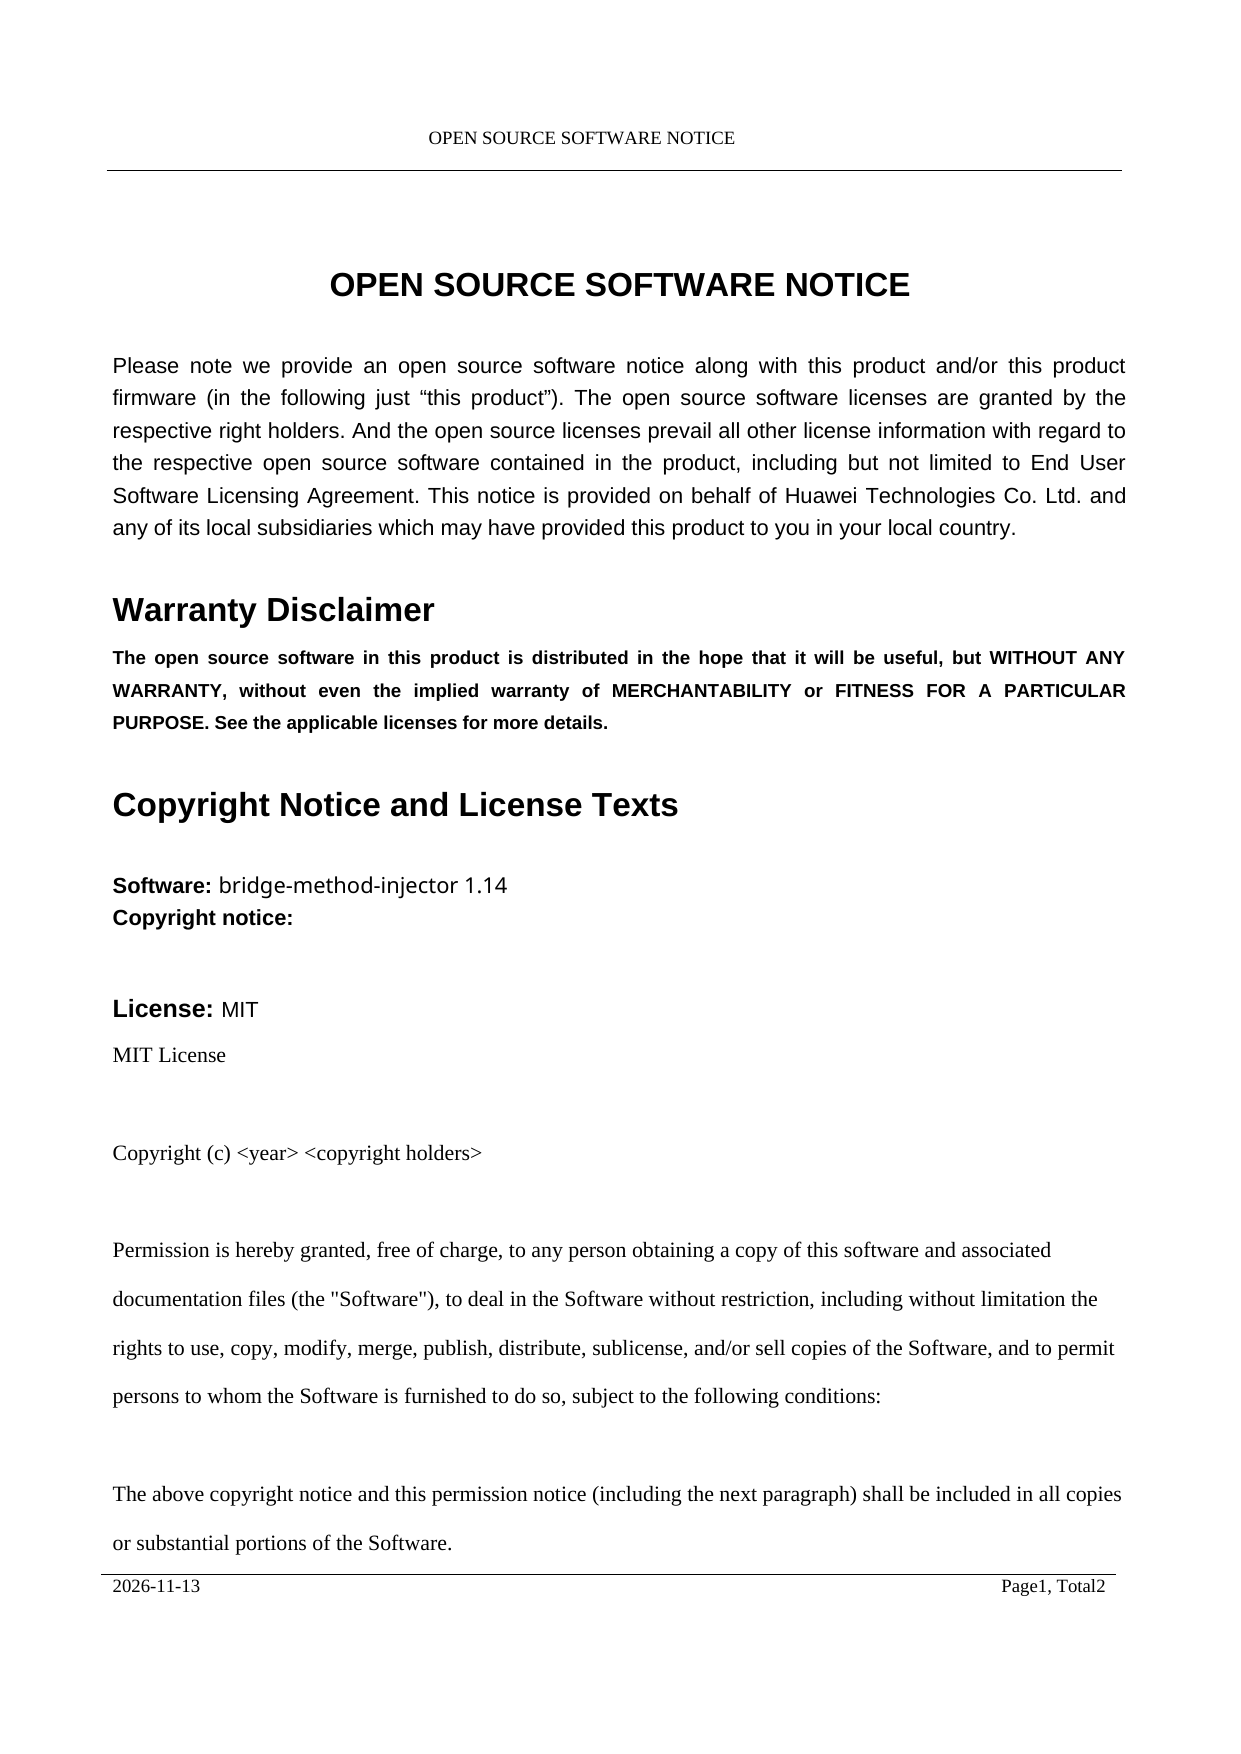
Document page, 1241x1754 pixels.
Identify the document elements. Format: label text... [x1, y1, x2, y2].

text Warranty Disclaimer [112, 576, 1128, 641]
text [112, 1038, 1128, 1558]
text OPEN SOURCE SOFTWARE NOTICE [112, 251, 1128, 316]
text Software: bridge-method-injector 1.14 [112, 869, 1128, 901]
text Copyright notice: [112, 901, 1128, 934]
text The open source software in this product is distributed in the hope that it will be useful, but WITHOUT ANY WARRANTY, without even the implied warranty of MERCHANTABILITY or FITNESS FOR A PARTICULAR PURPOSE. See the applicable licenses for more details. [112, 641, 1128, 739]
text Please note we provide an open source software notice along with this product and/or this product firmware (in the following just “this product”). The open source software licenses are granted by the respective right holders. And the open source licenses prevail all other license information with regard to the respective open source software contained in the product, including but not limited to End User Software Licensing Agreement. This notice is provided on behalf of Huawei Technologies Co. Ltd. and any of its local subsidiaries which may have provided this product to you in your local country. [112, 349, 1128, 544]
text License: MIT [112, 992, 1128, 1024]
text Copyright Notice and License Texts [112, 771, 1128, 836]
